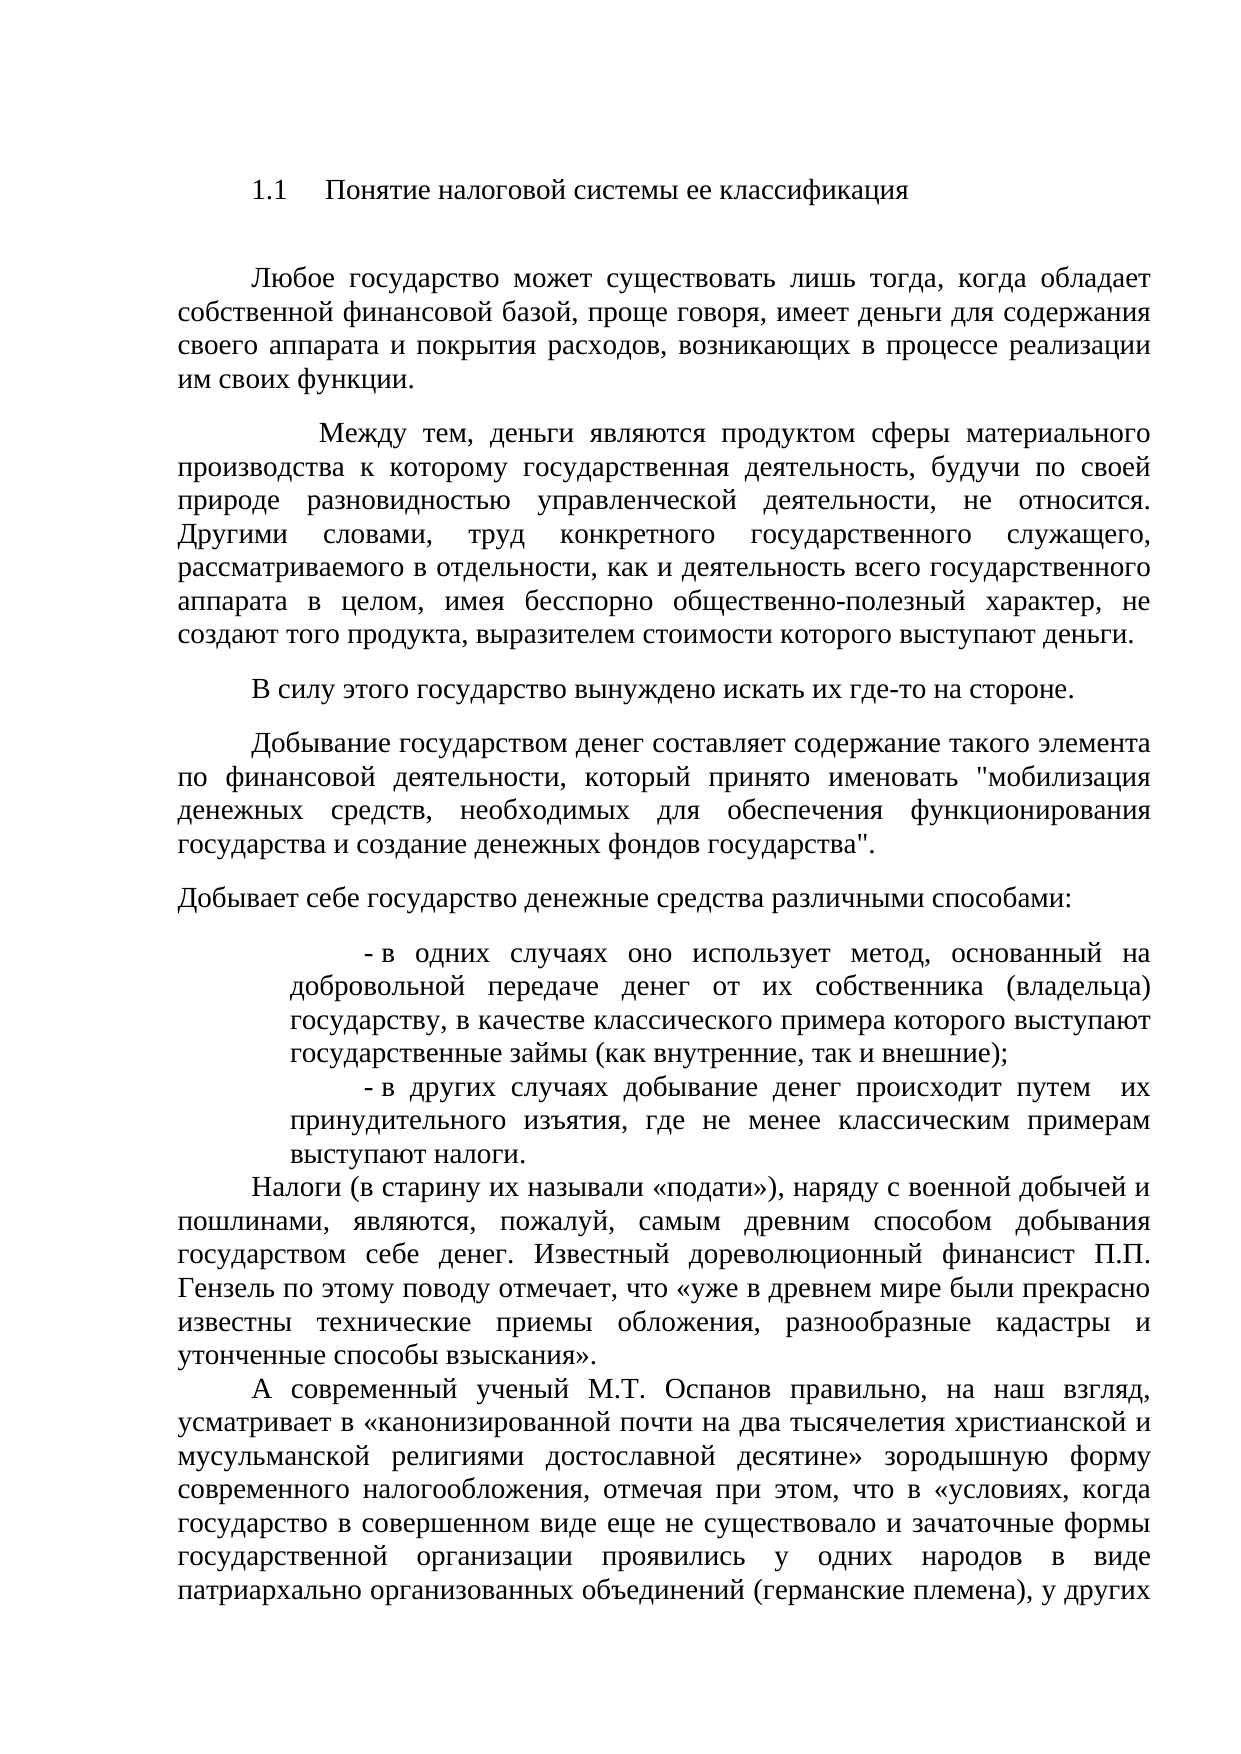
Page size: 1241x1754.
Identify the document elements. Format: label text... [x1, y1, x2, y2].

text Между тем, деньги являются продуктом сферы материального производства к которому государственная деятельность, будучи по своей природе разновидностью управленческой деятельности, не относится. Другими словами, труд конкретного государственного служащего, рассматриваемого в отдельности, как и деятельность всего государственного аппарата в целом, имея бесспорно общественно-полезный характер, не создают того продукта, выразителем стоимости которого выступают деньги. [177, 415, 1152, 650]
text Добывает себе государство денежные средства различными способами: [177, 880, 1152, 914]
text В силу этого государство вынуждено искать их где-то на стороне. [177, 671, 1152, 704]
text Налоги (в старину их называли «подати»), наряду с военной добычей и пошлинами, являются, пожалуй, самым древним способом добывания государством себе денег. Известный дореволюционный финансист П.П. Гензель по этому поводу отмечает, что «уже в древнем мире были прекрасно известны технические приемы обложения, разнообразные кадастры и утонченные способы взыскания». [177, 1169, 1152, 1371]
text Любое государство может существовать лишь тогда, когда обладает собственной финансовой базой, проще говоря, имеет деньги для содержания своего аппарата и покрытия расходов, возникающих в процессе реализации им своих функции. [177, 260, 1152, 394]
list в других случаях добывание денег происходит путем их принудительного изъятия, где не менее классическим примерам выступают налоги. [290, 1069, 1152, 1169]
list Понятие налоговой системы ее классификация [177, 172, 1152, 206]
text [177, 1371, 1152, 1606]
list в одних случаях оно использует метод, основанный на добровольной передаче денег от их собственника (владельца) государству, в качестве классического примера которого выступают государственные займы (как внутренние, так и внешние); [290, 935, 1152, 1069]
text Добывание государством денег составляет содержание такого элемента по финансовой деятельности, который принято именовать "мобилизация денежных средств, необходимых для обеспечения функционирования государства и создание денежных фондов государства". [177, 725, 1152, 859]
